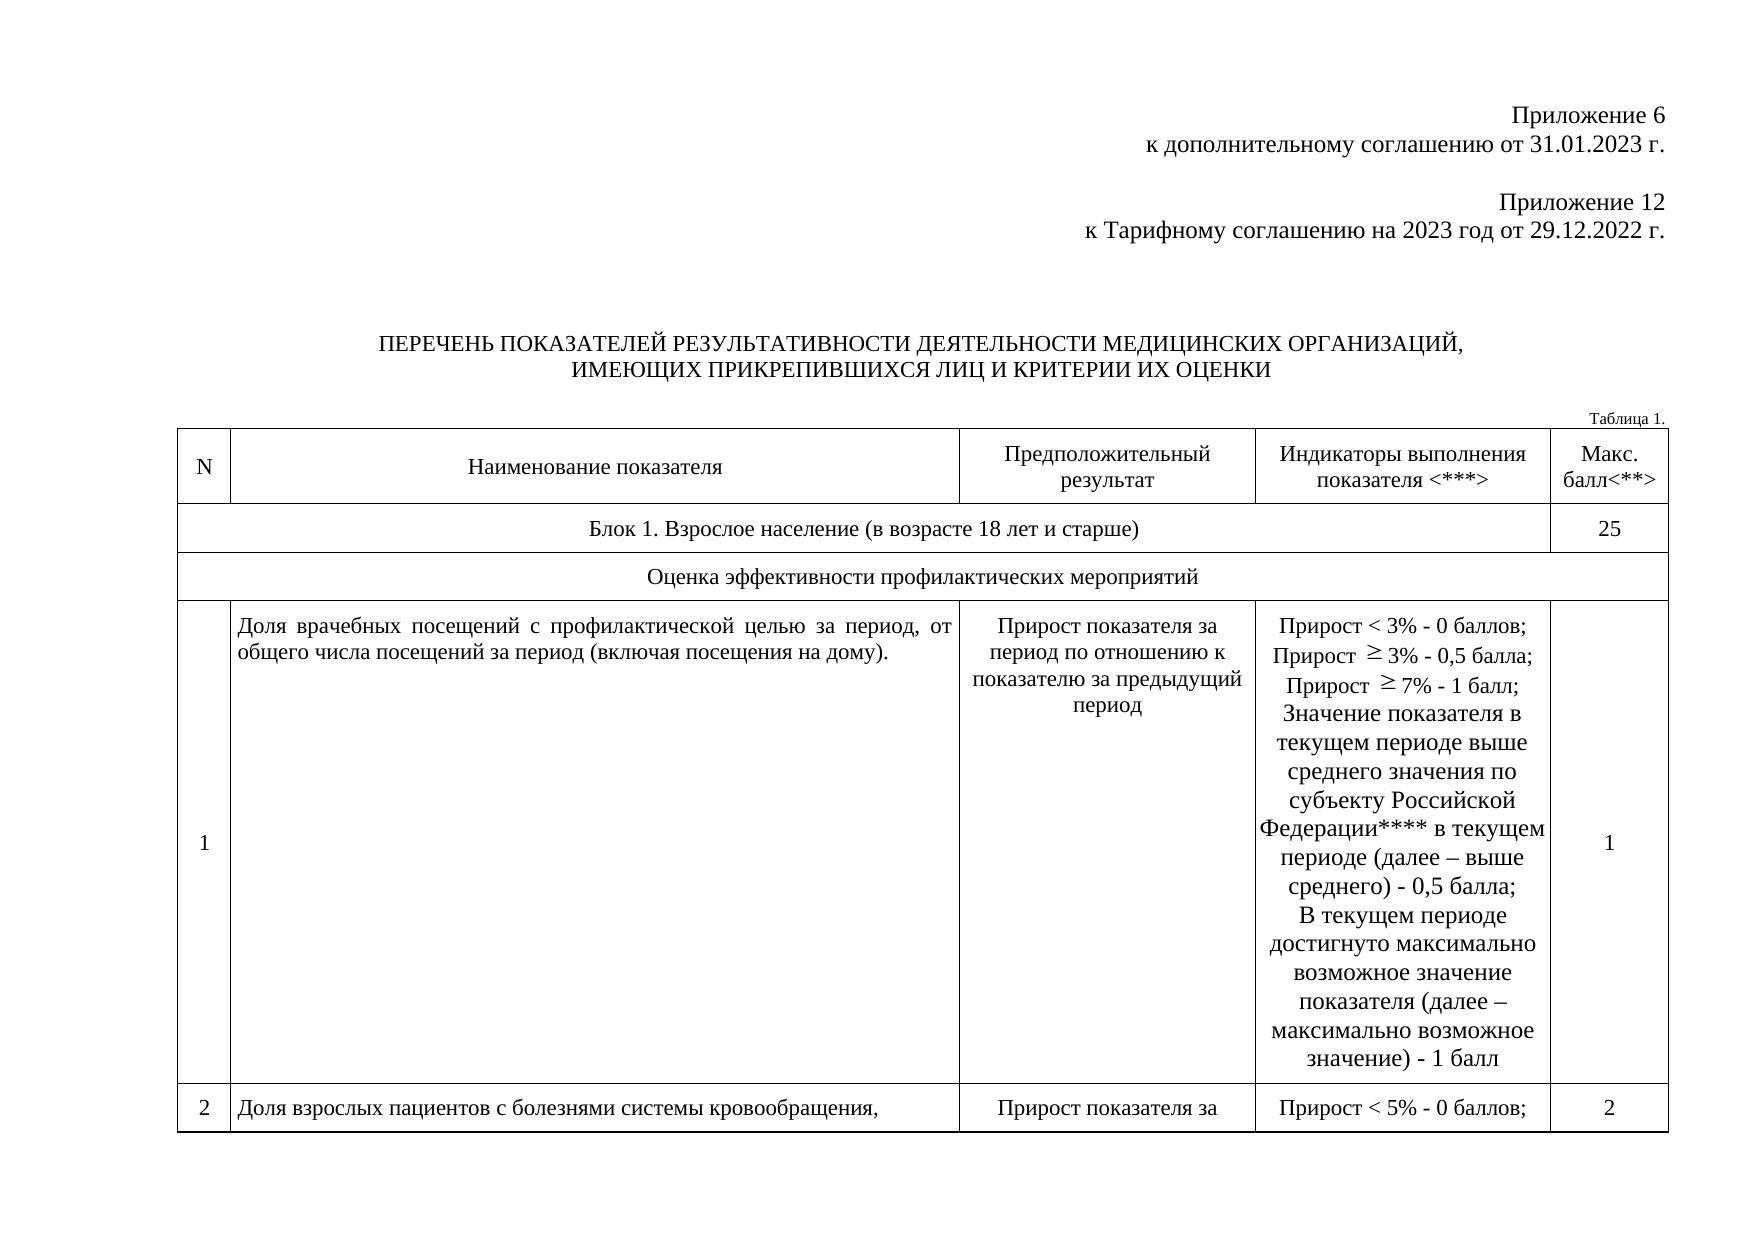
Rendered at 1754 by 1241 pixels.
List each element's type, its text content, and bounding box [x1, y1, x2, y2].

text ИМЕЮЩИХ ПРИКРЕПИВШИХСЯ ЛИЦ И КРИТЕРИИ ИХ ОЦЕНКИ [177, 356, 1665, 383]
table_cell 25 [1551, 504, 1668, 552]
text Приложение 12 [177, 187, 1665, 215]
table_cell 1 [1551, 601, 1668, 1083]
table_header Наименование показателя [231, 429, 959, 503]
table_cell Оценка эффективности профилактических мероприятий [178, 553, 1668, 600]
text Таблица 1. [177, 409, 1665, 428]
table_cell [231, 1084, 959, 1131]
table_cell Прирост показателя за период по отношению к показателю за предыдущий период [960, 601, 1255, 1083]
table_cell 1 [178, 601, 230, 1083]
table_cell 2 [178, 1084, 230, 1131]
text к Тарифному соглашению на 2023 год от 29.12.2022 г. [177, 215, 1665, 244]
table_cell 2 [1551, 1084, 1668, 1131]
text к дополнительному соглашению от 31.01.2023 г. [177, 129, 1665, 158]
table_cell Прирост < 3% - 0 баллов; Прирост 3% - 0,5 балла; Прирост 7% - 1 балл; Значение показателя в текущем периоде выше среднего значения по субъекту Российской Федерации**** в текущем периоде (далее – выше среднего) - 0,5 балла; В текущем периоде достигнуто максимально возможное значение показателя (далее – максимально возможное значение) - 1 балл [1256, 601, 1550, 1083]
text Приложение 6 [177, 100, 1665, 129]
table_cell Блок 1. Взрослое население (в возрасте 18 лет и старше) [178, 504, 1550, 552]
table_header Макс. балл<**> [1551, 429, 1668, 503]
table_header N [178, 429, 230, 503]
table_header Индикаторы выполнения показателя <***> [1256, 429, 1550, 503]
table_header Предположительный результат [960, 429, 1255, 503]
text ПЕРЕЧЕНЬ ПОКАЗАТЕЛЕЙ РЕЗУЛЬТАТИВНОСТИ ДЕЯТЕЛЬНОСТИ МЕДИЦИНСКИХ ОРГАНИЗАЦИЙ, [177, 330, 1665, 356]
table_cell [960, 1084, 1255, 1131]
table_cell Доля врачебных посещений с профилактической целью за период, от общего числа посещений за период (включая посещения на дому). [231, 601, 959, 1083]
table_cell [1256, 1084, 1550, 1131]
